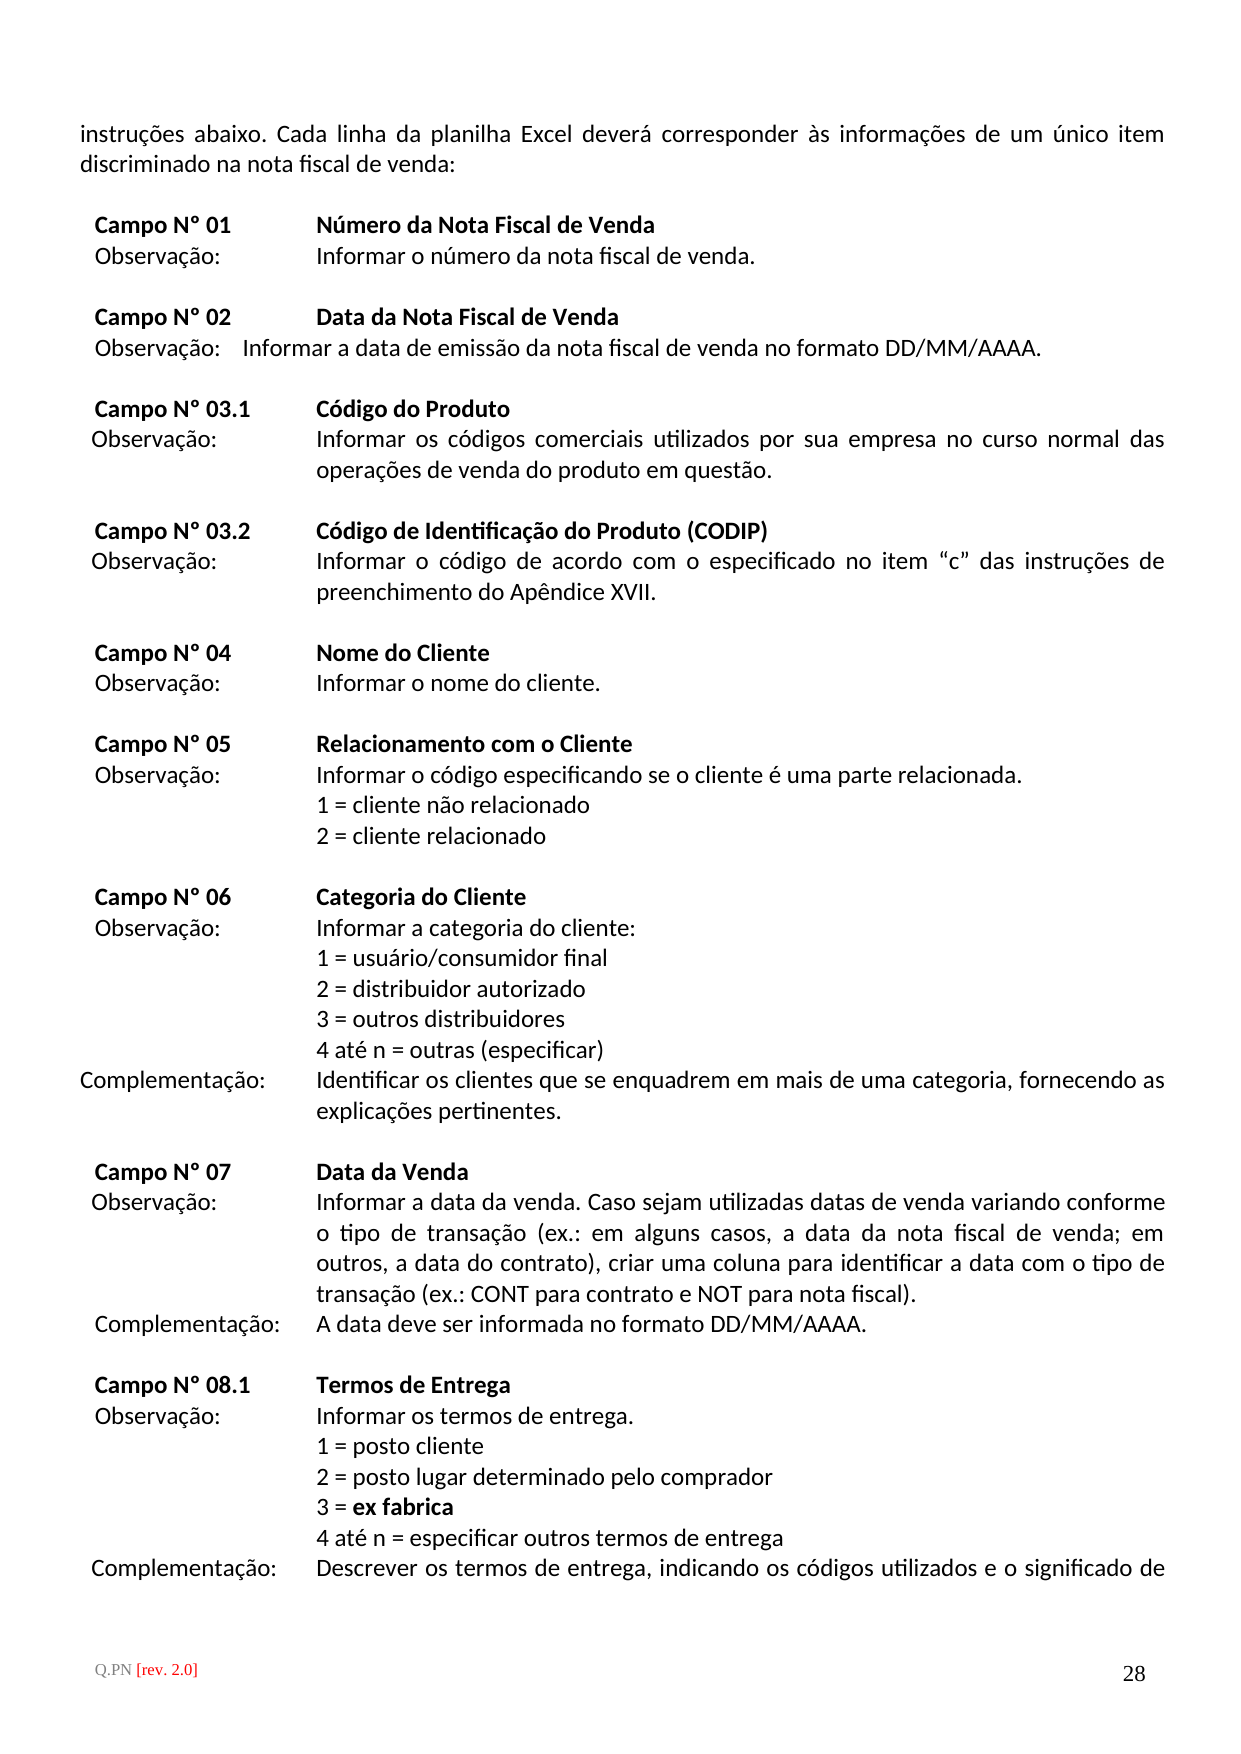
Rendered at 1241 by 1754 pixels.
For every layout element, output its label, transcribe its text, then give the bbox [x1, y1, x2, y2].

text Observação: Informar o nome do cliente. [94, 667, 1166, 698]
text Observação: Informar o código de acordo com o especificado no item “c” das instruções de preenchimento do Apêndice XVII. [80, 545, 1166, 606]
text 1 = cliente não relacionado [80, 789, 1166, 820]
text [80, 118, 1166, 179]
text Complementação: A data deve ser informada no formato DD/MM/AAAA. [94, 1308, 1166, 1339]
text Observação: Informar a categoria do cliente: [94, 912, 1166, 942]
text Observação: Informar o número da nota fiscal de venda. [94, 240, 1166, 271]
text 4 até n = especificar outros termos de entrega [80, 1522, 1166, 1553]
text Campo Nº 01 Número da Nota Fiscal de Venda [94, 210, 1166, 240]
text 3 = outros distribuidores [80, 1003, 1166, 1034]
text Campo Nº 08.1 Termos de Entrega [94, 1369, 1166, 1400]
text 2 = distribuidor autorizado [80, 973, 1166, 1003]
text Campo Nº 03.2 Código de Identificação do Produto (CODIP) [94, 515, 1166, 545]
text Observação: Informar a data da venda. Caso sejam utilizadas datas de venda variando conforme o tipo de transação (ex.: em alguns casos, a data da nota fiscal de venda; em outros, a data do contrato), criar uma coluna para identificar a data com o tipo de transação (ex.: CONT para contrato e NOT para nota fiscal). [80, 1186, 1166, 1308]
text Observação: Informar os códigos comerciais utilizados por sua empresa no curso normal das operações de venda do produto em questão. [80, 423, 1166, 484]
text Observação: Informar os termos de entrega. [94, 1400, 1166, 1431]
text Campo Nº 06 Categoria do Cliente [94, 881, 1166, 912]
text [80, 1553, 1166, 1583]
text Complementação: Identificar os clientes que se enquadrem em mais de uma categoria, fornecendo as explicações pertinentes. [80, 1064, 1166, 1125]
text 4 até n = outras (especificar) [80, 1034, 1166, 1064]
text 2 = cliente relacionado [80, 820, 1166, 851]
text 1 = usuário/consumidor final [80, 942, 1166, 973]
text 1 = posto cliente [80, 1431, 1166, 1461]
text Observação: Informar a data de emissão da nota fiscal de venda no formato DD/MM/AAAA. [94, 332, 1166, 362]
text Campo Nº 02 Data da Nota Fiscal de Venda [94, 301, 1166, 332]
text Campo Nº 05 Relacionamento com o Cliente [94, 728, 1166, 759]
text Campo Nº 07 Data da Venda [94, 1156, 1166, 1186]
text Campo Nº 03.1 Código do Produto [94, 393, 1166, 423]
text Observação: Informar o código especificando se o cliente é uma parte relacionada. [94, 759, 1166, 789]
text Campo Nº 04 Nome do Cliente [94, 637, 1166, 667]
text 2 = posto lugar determinado pelo comprador [80, 1461, 1166, 1492]
text 3 = ex fabrica [80, 1492, 1166, 1522]
